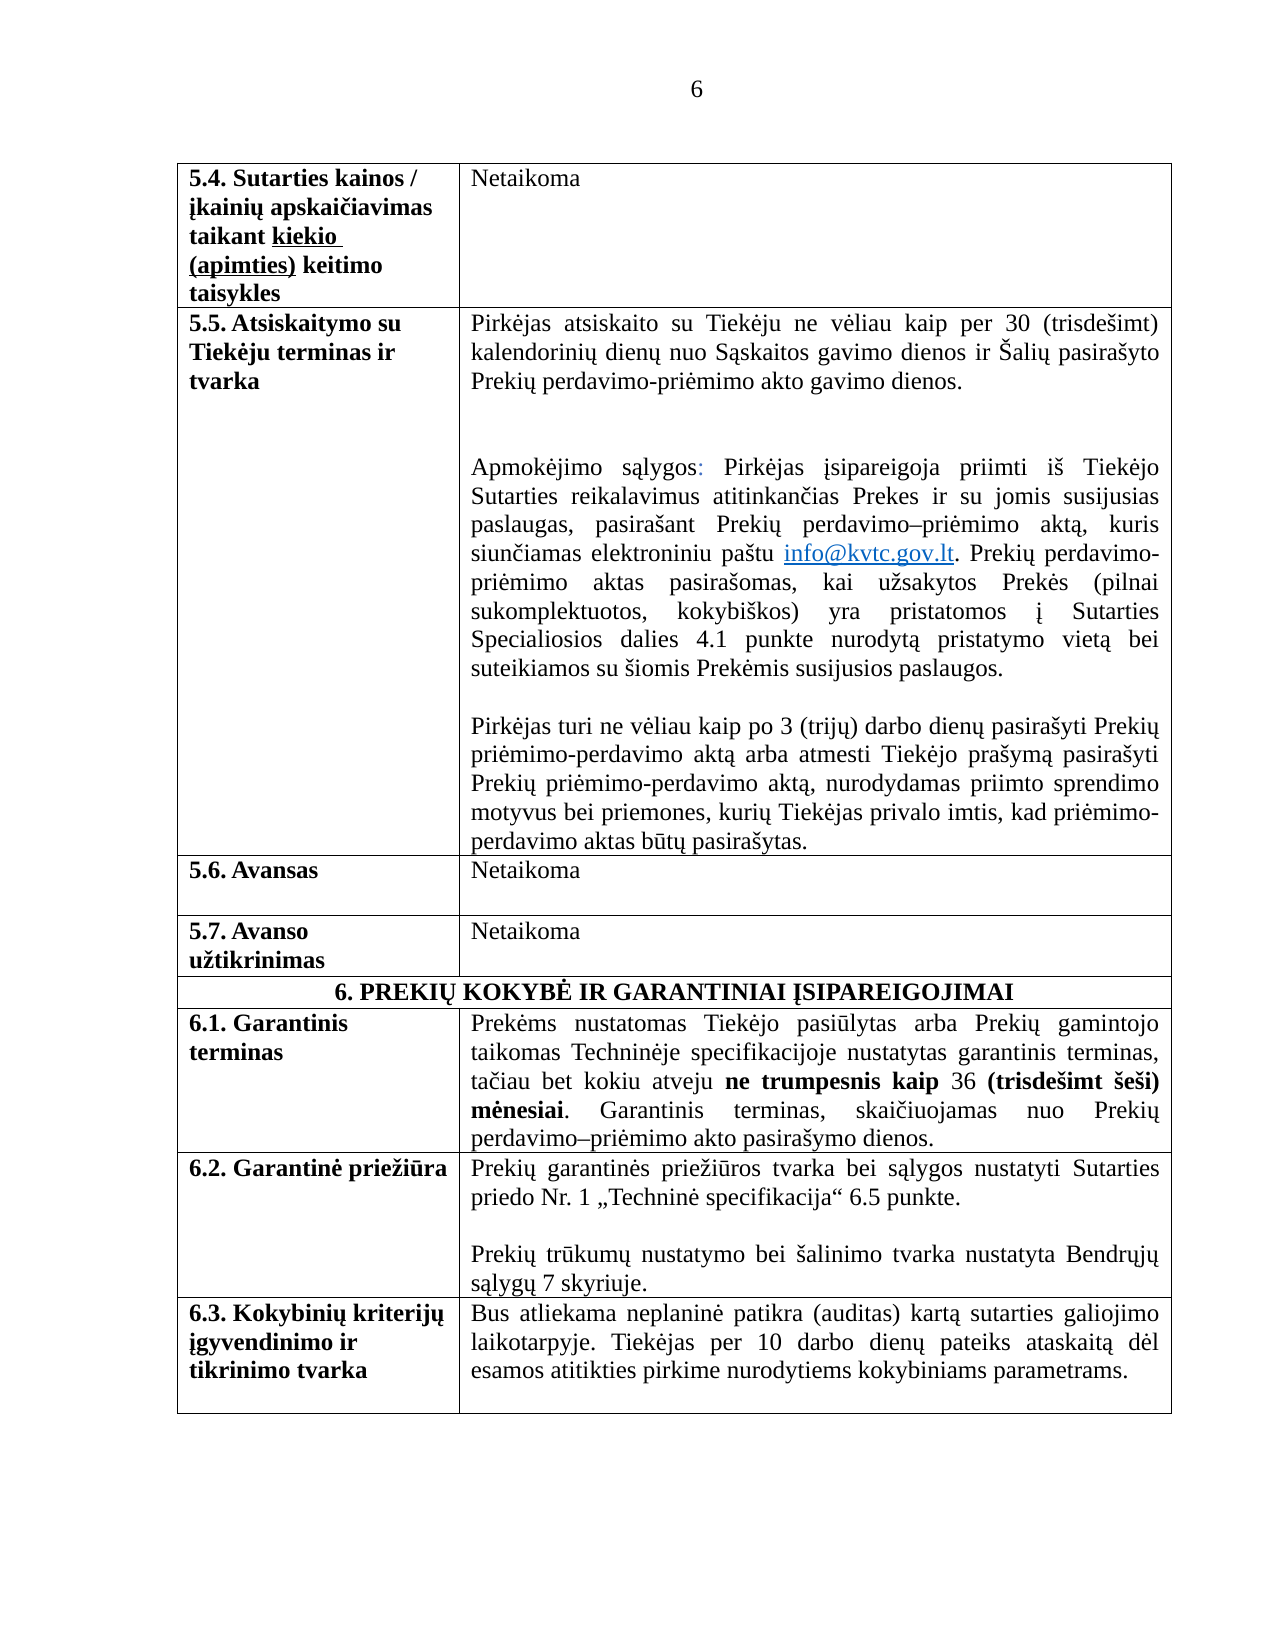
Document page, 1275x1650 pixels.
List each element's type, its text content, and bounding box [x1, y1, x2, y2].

table_cell 5.7. Avanso užtikrinimas [178, 916, 459, 976]
table_cell 6. PREKIŲ KOKYBĖ IR GARANTINIAI ĮSIPAREIGOJIMAI [178, 977, 1171, 1007]
table_cell 6.2. Garantinė priežiūra [178, 1153, 459, 1297]
table_cell Bus atliekama neplaninė patikra (auditas) kartą sutarties galiojimo laikotarpyje. Tiekėjas per 10 darbo dienų pateiks ataskaitą dėl esamos atitikties pirkime nurodytiems kokybiniams parametrams. [460, 1298, 1171, 1413]
table_cell Netaikoma [460, 164, 1171, 307]
table_cell Prekėms nustatomas Tiekėjo pasiūlytas arba Prekių gamintojo taikomas Techninėje specifikacijoje nustatytas garantinis terminas, tačiau bet kokiu atveju ne trumpesnis kaip 36 (trisdešimt šeši) mėnesiai. Garantinis terminas, skaičiuojamas nuo Prekių perdavimo–priėmimo akto pasirašymo dienos. [460, 1009, 1171, 1152]
table_cell Pirkėjas atsiskaito su Tiekėju ne vėliau kaip per 30 (trisdešimt) kalendorinių dienų nuo Sąskaitos gavimo dienos ir Šalių pasirašyto Prekių perdavimo-priėmimo akto gavimo dienos. Apmokėjimo sąlygos: Pirkėjas įsipareigoja priimti iš Tiekėjo Sutarties reikalavimus atitinkančias Prekes ir su jomis susijusias paslaugas, pasirašant Prekių perdavimo–priėmimo aktą, kuris siunčiamas elektroniniu paštu info@kvtc.gov.lt. Prekių perdavimo-priėmimo aktas pasirašomas, kai užsakytos Prekės (pilnai sukomplektuotos, kokybiškos) yra pristatomos į Sutarties Specialiosios dalies 4.1 punkte nurodytą pristatymo vietą bei suteikiamos su šiomis Prekėmis susijusios paslaugos. Pirkėjas turi ne vėliau kaip po 3 (trijų) darbo dienų pasirašyti Prekių priėmimo-perdavimo aktą arba atmesti Tiekėjo prašymą pasirašyti Prekių priėmimo-perdavimo aktą, nurodydamas priimto sprendimo motyvus bei priemones, kurių Tiekėjas privalo imtis, kad priėmimo-perdavimo aktas būtų pasirašytas. [460, 308, 1171, 854]
table_cell 6.3. Kokybinių kriterijų įgyvendinimo ir tikrinimo tvarka [178, 1298, 459, 1413]
table_cell Prekių garantinės priežiūros tvarka bei sąlygos nustatyti Sutarties priedo Nr. 1 „Techninė specifikacija“ 6.5 punkte. Prekių trūkumų nustatymo bei šalinimo tvarka nustatyta Bendrųjų sąlygų 7 skyriuje. [460, 1153, 1171, 1297]
table_cell Netaikoma [460, 856, 1171, 915]
table_cell 5.6. Avansas [178, 856, 459, 915]
table_cell 5.5. Atsiskaitymo su Tiekėju terminas ir tvarka [178, 308, 459, 854]
table_cell 5.4. Sutarties kainos / įkainių apskaičiavimas taikant kiekio (apimties) keitimo taisykles [178, 164, 459, 307]
table_cell Netaikoma [460, 916, 1171, 976]
table_cell 6.1. Garantinis terminas [178, 1009, 459, 1152]
